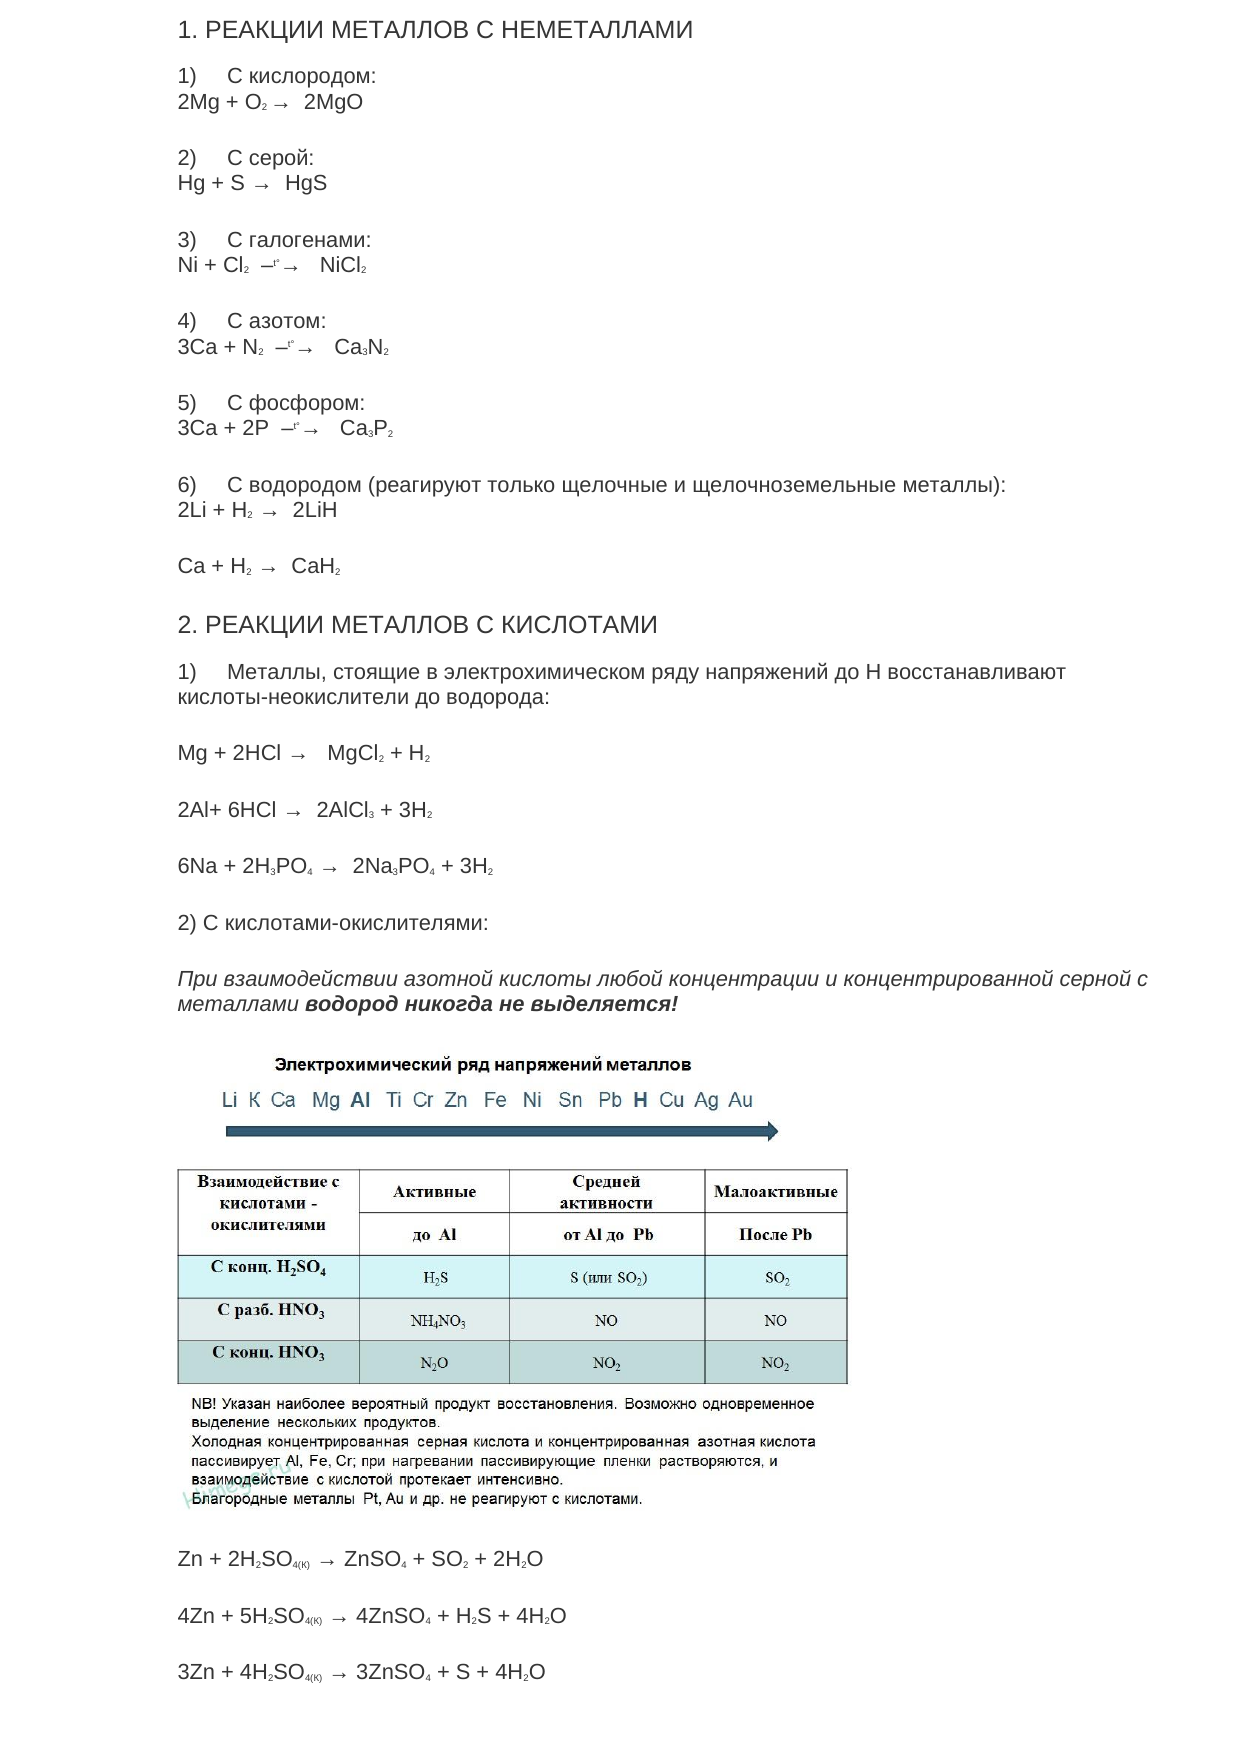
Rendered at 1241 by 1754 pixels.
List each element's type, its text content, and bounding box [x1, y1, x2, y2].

subtitle 2. РЕАКЦИИ МЕТАЛЛОВ С КИСЛОТАМИ [177, 610, 1152, 639]
text 4) С азотом: 3Ca + N2 –t°→ Ca3N2 [177, 308, 1152, 359]
text 5) С фосфором: 3Ca + 2P –t°→ Ca3P2 [177, 390, 1152, 441]
text Zn + 2H2SO4(К) → ZnSO4 + SO2 + 2H2O [177, 1546, 1152, 1572]
text 2) С серой: Hg + S → HgS [177, 145, 1152, 196]
text 2Al+ 6HCl → 2AlCl3 + 3H2 [177, 797, 1152, 822]
text 6Na + 2H3PO4 → 2Na3PO4 + 3H2 [177, 853, 1152, 878]
text Mg + 2HCl → MgCl2 + H2 [177, 740, 1152, 765]
text 3) С галогенами: Ni + Cl2 –t°→ NiCl2 [177, 227, 1152, 277]
text При взаимодействии азотной кислоты любой концентрации и концентрированной серной с металлами водород никогда не выделяется! [177, 966, 1152, 1016]
text 6) С водородом (реагируют только щелочные и щелочноземельные металлы): 2Li + H2 → 2LiH [177, 472, 1152, 522]
text 4Zn + 5H2SO4(К) → 4ZnSO4 + H2S + 4H2O [177, 1603, 1152, 1628]
text 1) Металлы, стоящие в электрохимическом ряду напряжений до H восстанавливают кислоты-неокислители до водорода: [177, 658, 1152, 709]
subtitle 1. РЕАКЦИИ МЕТАЛЛОВ С НЕМЕТАЛЛАМИ [177, 15, 1152, 43]
text 3Zn + 4H2SO4(К) → 3ZnSO4 + S + 4H2O [177, 1659, 1152, 1684]
text Ca + H2 → CaH2 [177, 553, 1152, 579]
text 1) С кислородом: 2Mg + O2 → 2MgO [177, 63, 1152, 114]
text 2) С кислотами-окислителями: [177, 909, 1152, 935]
picture [177, 1047, 871, 1516]
